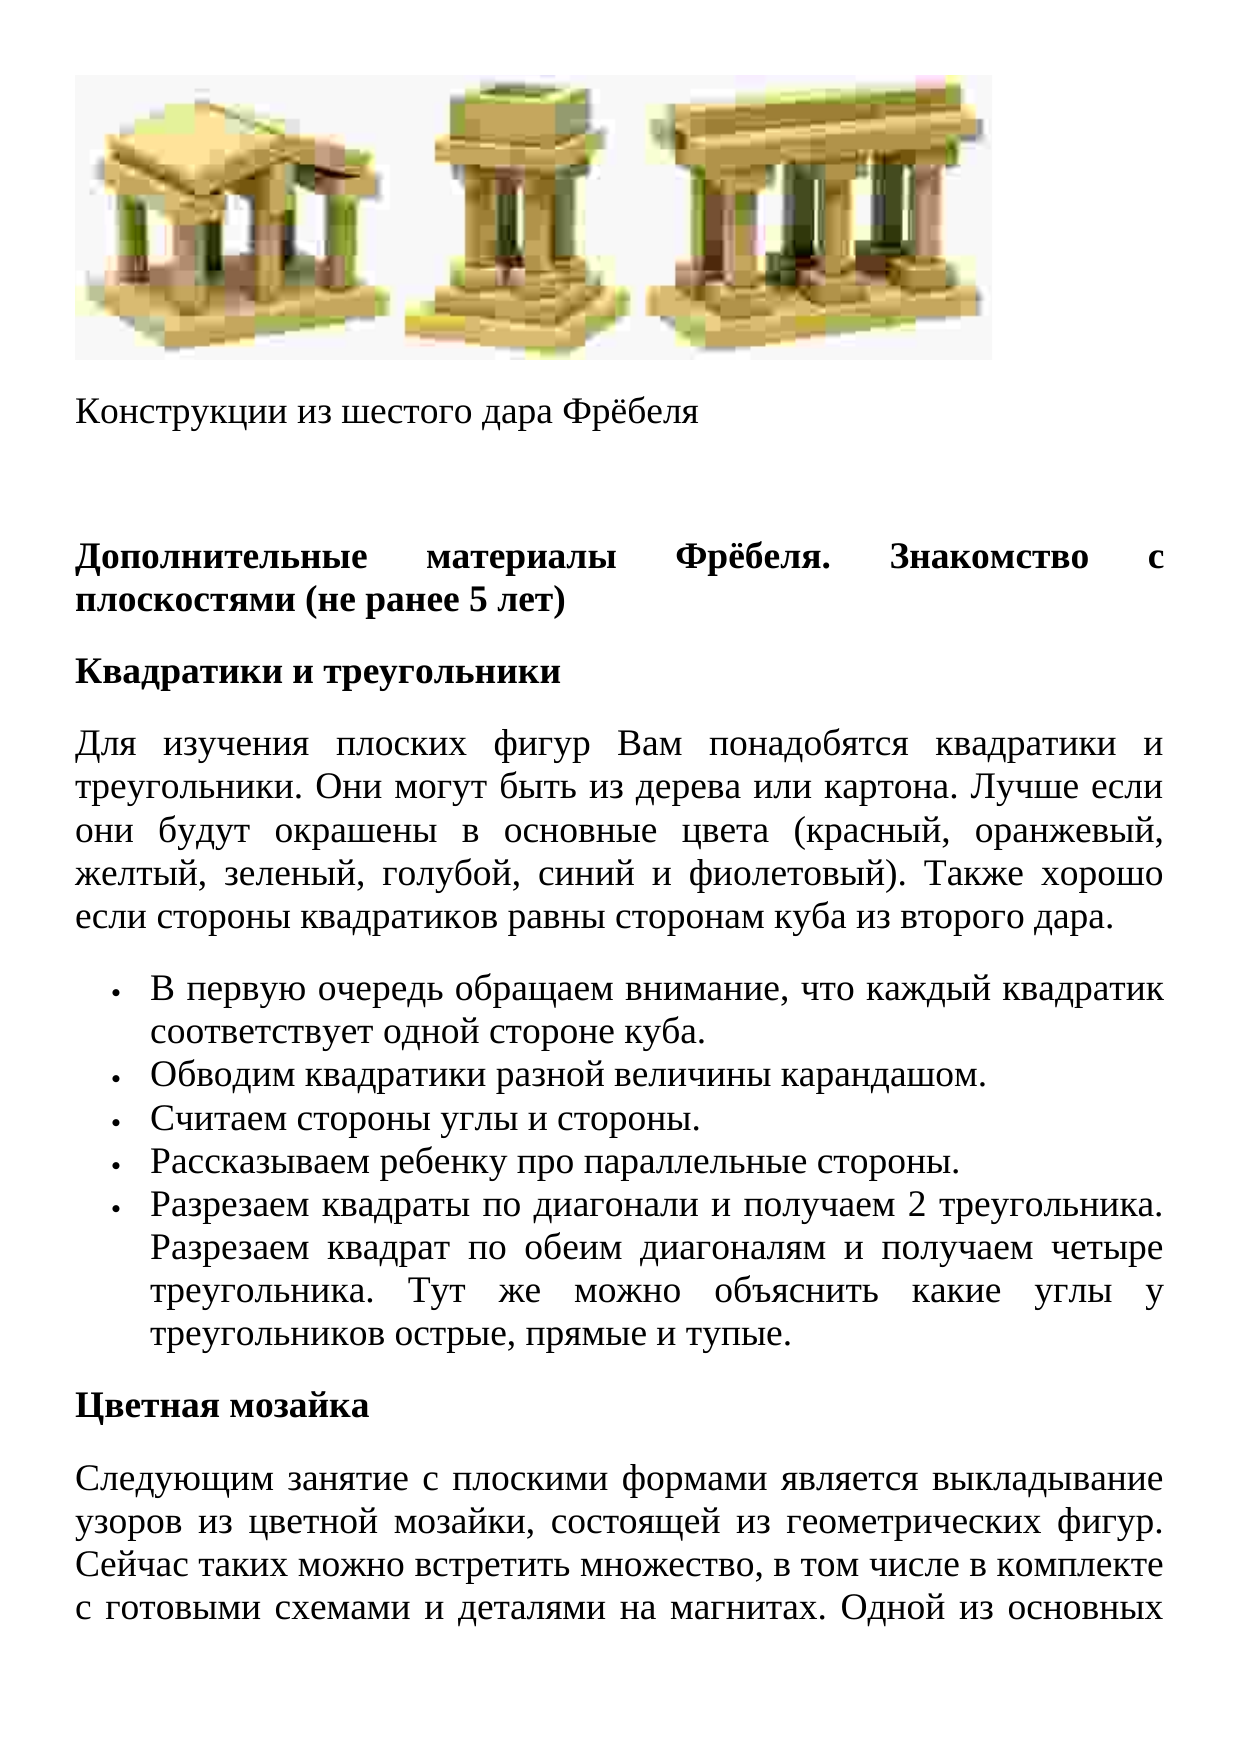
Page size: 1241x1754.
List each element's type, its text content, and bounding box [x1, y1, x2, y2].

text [75, 1455, 1165, 1628]
list В первую очередь обращаем внимание, что каждый квадратик соответствует одной стороне куба. [112, 966, 1165, 1052]
list Обводим квадратики разной величины карандашом. [112, 1052, 1165, 1095]
list Рассказываем ребенку про параллельные стороны. [112, 1138, 1165, 1181]
picture [75, 75, 993, 360]
list Считаем стороны углы и стороны. [112, 1095, 1165, 1138]
text Квадратики и треугольники [75, 648, 1165, 692]
text Для изучения плоских фигур Вам понадобятся квадратики и треугольники. Они могут быть из дерева или картона. Лучше если они будут окрашены в основные цвета (красный, оранжевый, желтый, зеленый, голубой, синий и фиолетовый). Также хорошо если стороны квадратиков равны сторонам куба из второго дара. [75, 721, 1165, 936]
text Цветная мозайка [75, 1383, 1165, 1426]
text Дополнительные материалы Фрёбеля. Знакомство с плоскостями (не ранее 5 лет) [75, 533, 1165, 619]
list Разрезаем квадраты по диагонали и получаем 2 треугольника. Разрезаем квадрат по обеим диагоналям и получаем четыре треугольника. Тут же можно объяснить какие углы у треугольников острые, прямые и тупые. [112, 1181, 1165, 1354]
text Конструкции из шестого дара Фрёбеля [75, 388, 1165, 432]
